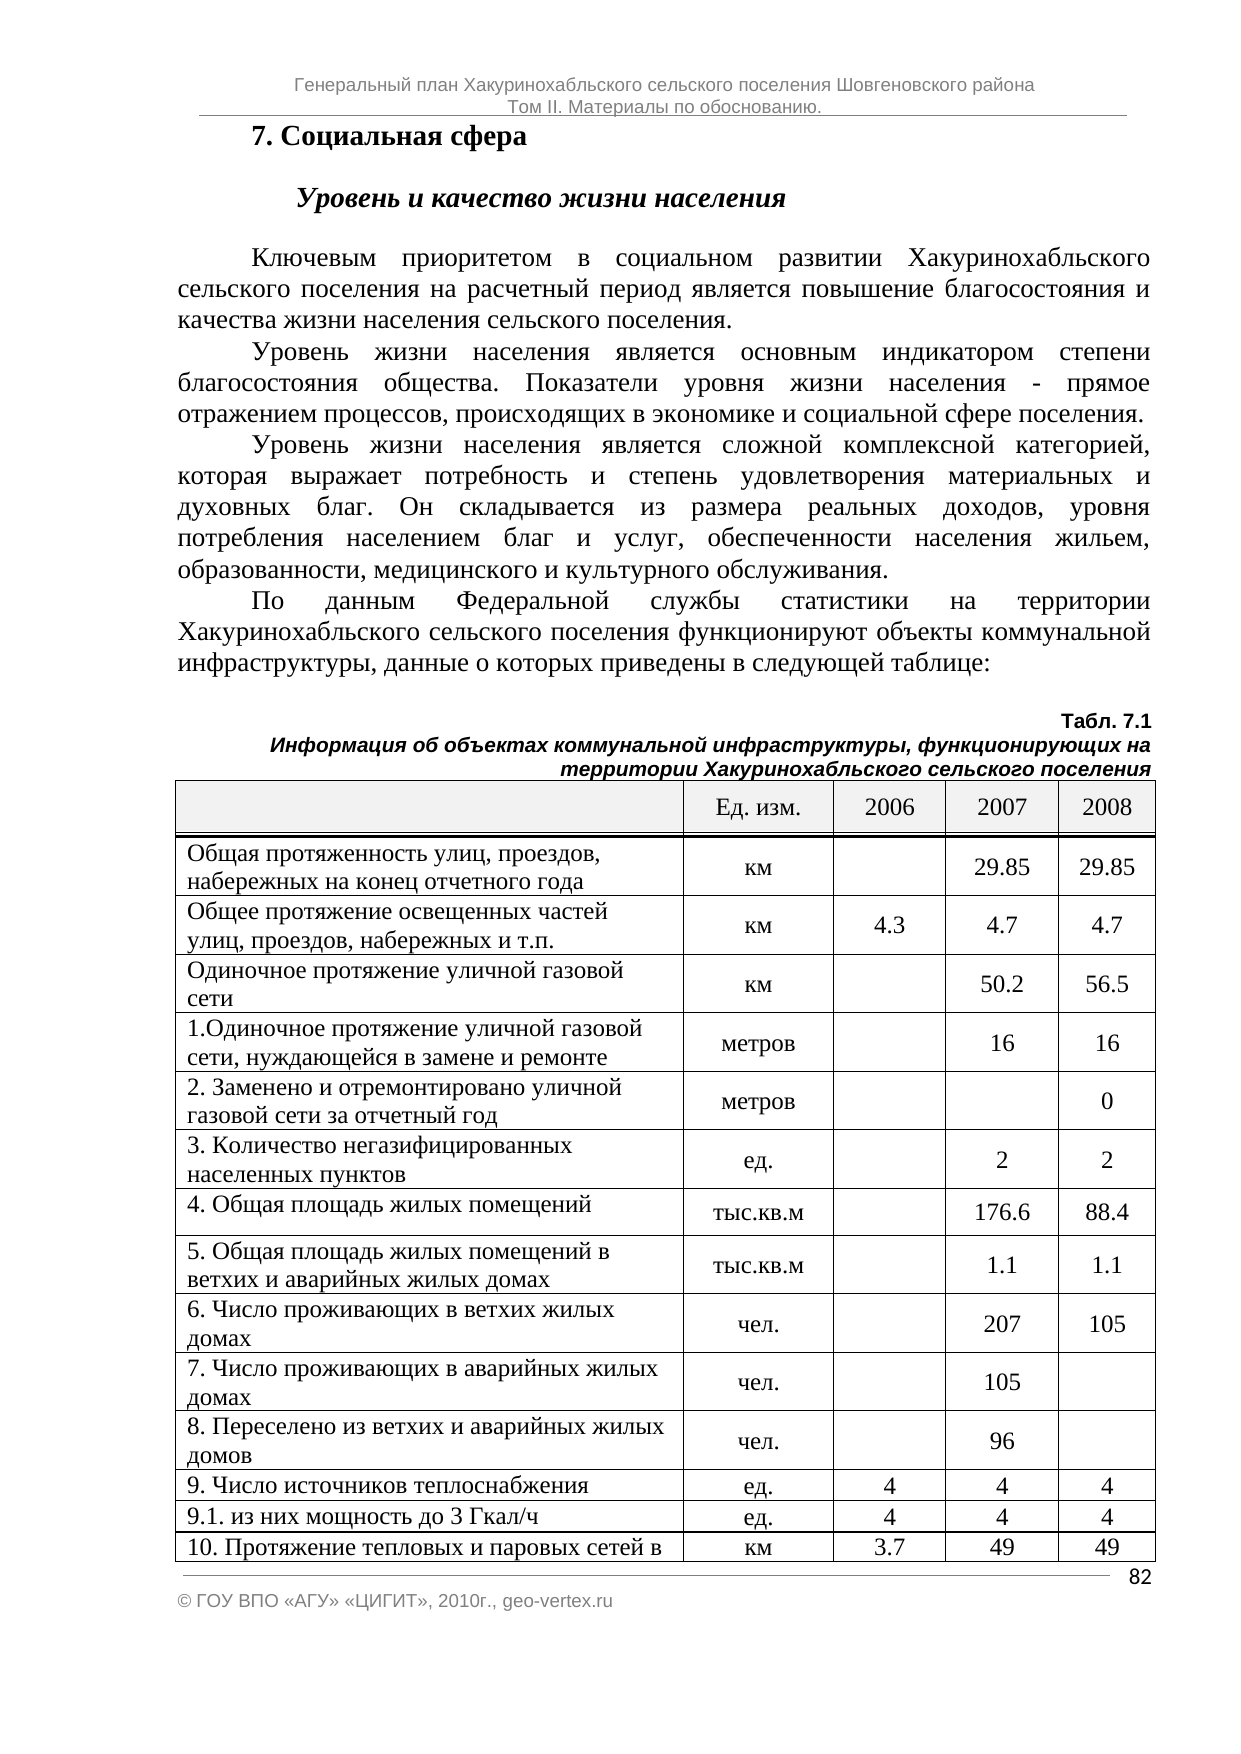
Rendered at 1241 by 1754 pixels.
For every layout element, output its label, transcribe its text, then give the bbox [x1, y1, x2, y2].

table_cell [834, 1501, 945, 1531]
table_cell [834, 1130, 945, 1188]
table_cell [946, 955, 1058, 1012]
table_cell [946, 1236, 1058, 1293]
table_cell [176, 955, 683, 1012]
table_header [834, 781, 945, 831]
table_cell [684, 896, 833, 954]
text Уровень жизни населения является сложной комплексной категорией, которая выражает потребность и степень удовлетворения материальных и духовных благ. Он складывается из размера реальных доходов, уровня потребления населением благ и услуг, обеспеченности населения жильем, образованности, медицинского и культурного обслуживания. [177, 428, 1152, 584]
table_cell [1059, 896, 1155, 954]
text Уровень жизни населения является основным индикатором степени благосостояния общества. Показатели уровня жизни населения - прямое отражением процессов, происходящих в экономике и социальной сфере поселения. [177, 335, 1152, 428]
text Информация об объектах коммунальной инфраструктуры, функционирующих на территории Хакуринохабльского сельского поселения [177, 732, 1152, 780]
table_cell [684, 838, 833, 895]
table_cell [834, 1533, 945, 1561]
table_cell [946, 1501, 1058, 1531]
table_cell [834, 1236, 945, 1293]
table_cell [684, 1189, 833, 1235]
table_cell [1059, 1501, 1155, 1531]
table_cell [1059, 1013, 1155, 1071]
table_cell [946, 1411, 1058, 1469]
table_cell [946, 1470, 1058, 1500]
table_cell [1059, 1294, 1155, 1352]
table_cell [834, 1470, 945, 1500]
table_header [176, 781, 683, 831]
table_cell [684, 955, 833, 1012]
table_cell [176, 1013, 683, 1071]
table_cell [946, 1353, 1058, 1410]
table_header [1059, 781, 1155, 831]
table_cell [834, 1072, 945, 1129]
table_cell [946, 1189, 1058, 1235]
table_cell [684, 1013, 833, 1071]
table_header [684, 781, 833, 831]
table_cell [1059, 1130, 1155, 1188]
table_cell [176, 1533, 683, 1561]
text Табл. 7.1 [177, 708, 1152, 732]
subtitle Уровень и качество жизни населения [177, 180, 1152, 213]
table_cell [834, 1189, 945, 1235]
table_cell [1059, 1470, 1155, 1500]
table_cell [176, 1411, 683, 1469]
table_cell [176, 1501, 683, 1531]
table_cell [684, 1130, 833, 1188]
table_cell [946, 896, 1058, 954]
subtitle 7. Социальная сфера [177, 118, 1152, 152]
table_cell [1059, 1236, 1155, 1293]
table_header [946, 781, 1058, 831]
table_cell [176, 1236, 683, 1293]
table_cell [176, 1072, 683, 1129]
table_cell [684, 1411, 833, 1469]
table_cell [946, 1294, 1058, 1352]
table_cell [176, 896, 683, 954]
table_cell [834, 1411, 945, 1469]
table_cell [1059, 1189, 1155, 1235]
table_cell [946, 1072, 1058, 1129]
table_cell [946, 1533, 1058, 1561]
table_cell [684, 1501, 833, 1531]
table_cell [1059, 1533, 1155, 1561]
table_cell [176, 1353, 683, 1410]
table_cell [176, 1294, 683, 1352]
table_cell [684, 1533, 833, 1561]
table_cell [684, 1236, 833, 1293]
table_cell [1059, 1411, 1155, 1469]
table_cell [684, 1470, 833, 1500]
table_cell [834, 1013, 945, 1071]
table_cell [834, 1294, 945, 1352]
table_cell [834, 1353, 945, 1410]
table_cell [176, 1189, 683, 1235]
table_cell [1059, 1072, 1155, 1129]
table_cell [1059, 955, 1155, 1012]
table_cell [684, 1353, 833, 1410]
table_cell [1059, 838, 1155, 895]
text Ключевым приоритетом в социальном развитии Хакуринохабльского сельского поселения на расчетный период является повышение благосостояния и качества жизни населения сельского поселения. [177, 241, 1152, 335]
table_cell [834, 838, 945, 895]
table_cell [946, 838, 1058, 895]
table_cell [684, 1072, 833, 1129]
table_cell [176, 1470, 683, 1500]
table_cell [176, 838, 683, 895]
text По данным Федеральной службы статистики на территории Хакуринохабльского сельского поселения функционируют объекты коммунальной инфраструктуры, данные о которых приведены в следующей таблице: [177, 584, 1152, 677]
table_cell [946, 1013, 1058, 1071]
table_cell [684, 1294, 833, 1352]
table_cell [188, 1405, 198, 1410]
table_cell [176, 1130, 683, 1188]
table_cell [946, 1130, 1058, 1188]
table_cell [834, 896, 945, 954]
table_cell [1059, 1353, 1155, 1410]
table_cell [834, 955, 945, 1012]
